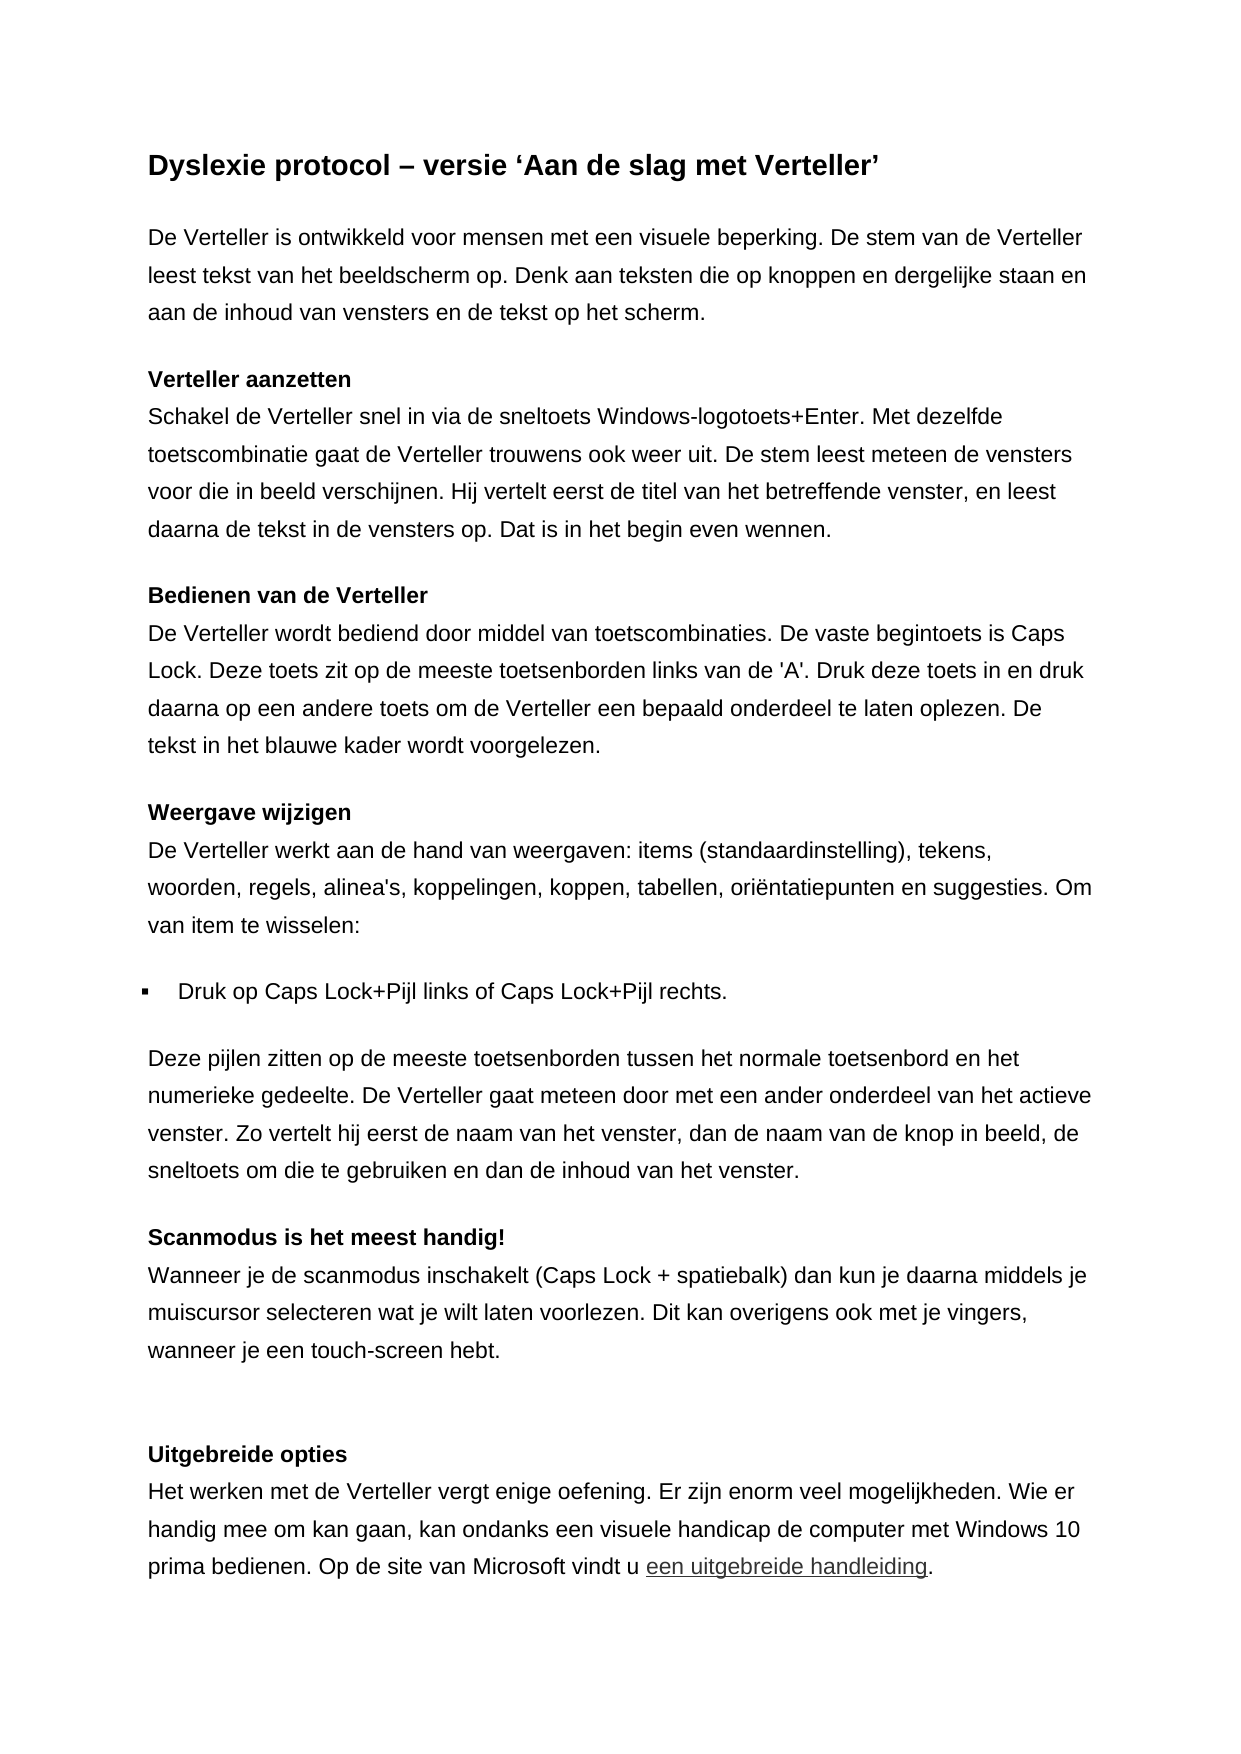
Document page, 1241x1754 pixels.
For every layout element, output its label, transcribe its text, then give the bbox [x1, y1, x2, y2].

text Weergave wijzigen De Verteller werkt aan de hand van weergaven: items (standaardinstelling), tekens, woorden, regels, alinea's, koppelingen, koppen, tabellen, oriëntatiepunten en suggesties. Om van item te wisselen: [148, 788, 1093, 938]
text Verteller aanzetten Schakel de Verteller snel in via de sneltoets Windows-logotoets+Enter. Met dezelfde toetscombinatie gaat de Verteller trouwens ook weer uit. De stem leest meteen de vensters voor die in beeld verschijnen. Hij vertelt eerst de titel van het betreffende venster, en leest daarna de tekst in de vensters op. Dat is in het begin even wennen. [148, 354, 1093, 542]
text De Verteller is ontwikkeld voor mensen met een visuele beperking. De stem van de Verteller leest tekst van het beeldscherm op. Denk aan teksten die op knoppen en dergelijke staan en aan de inhoud van vensters en de tekst op het scherm. [148, 213, 1093, 325]
text Bedienen van de Verteller De Verteller wordt bediend door middel van toetscombinaties. De vaste begintoets is Caps Lock. Deze toets zit op de meeste toetsenborden links van de 'A'. Druk deze toets in en druk daarna op een andere toets om de Verteller een bepaald onderdeel te laten oplezen. De tekst in het blauwe kader wordt voorgelezen. [148, 571, 1093, 759]
text Dyslexie protocol – versie ‘Aan de slag met Verteller’ [148, 148, 1093, 181]
text Deze pijlen zitten op de meeste toetsenborden tussen het normale toetsenbord en het numerieke gedeelte. De Verteller gaat meteen door met een ander onderdeel van het actieve venster. Zo vertelt hij eerst de naam van het venster, dan de naam van de knop in beeld, de sneltoets om die te gebruiken en dan de inhoud van het venster. [148, 1034, 1093, 1184]
text Uitgebreide opties Het werken met de Verteller vergt enige oefening. Er zijn enorm veel mogelijkheden. Wie er handig mee om kan gaan, kan ondanks een visuele handicap de computer met Windows 10 prima bedienen. Op de site van Microsoft vindt u een uitgebreide handleiding. [148, 1429, 1093, 1579]
text Scanmodus is het meest handig! Wanneer je de scanmodus inschakelt (Caps Lock + spatiebalk) dan kun je daarna middels je muiscursor selecteren wat je wilt laten voorlezen. Dit kan overigens ook met je vingers, wanneer je een touch-screen hebt. [148, 1213, 1093, 1400]
list Druk op Caps Lock+Pijl links of Caps Lock+Pijl rechts. [140, 967, 1093, 1004]
